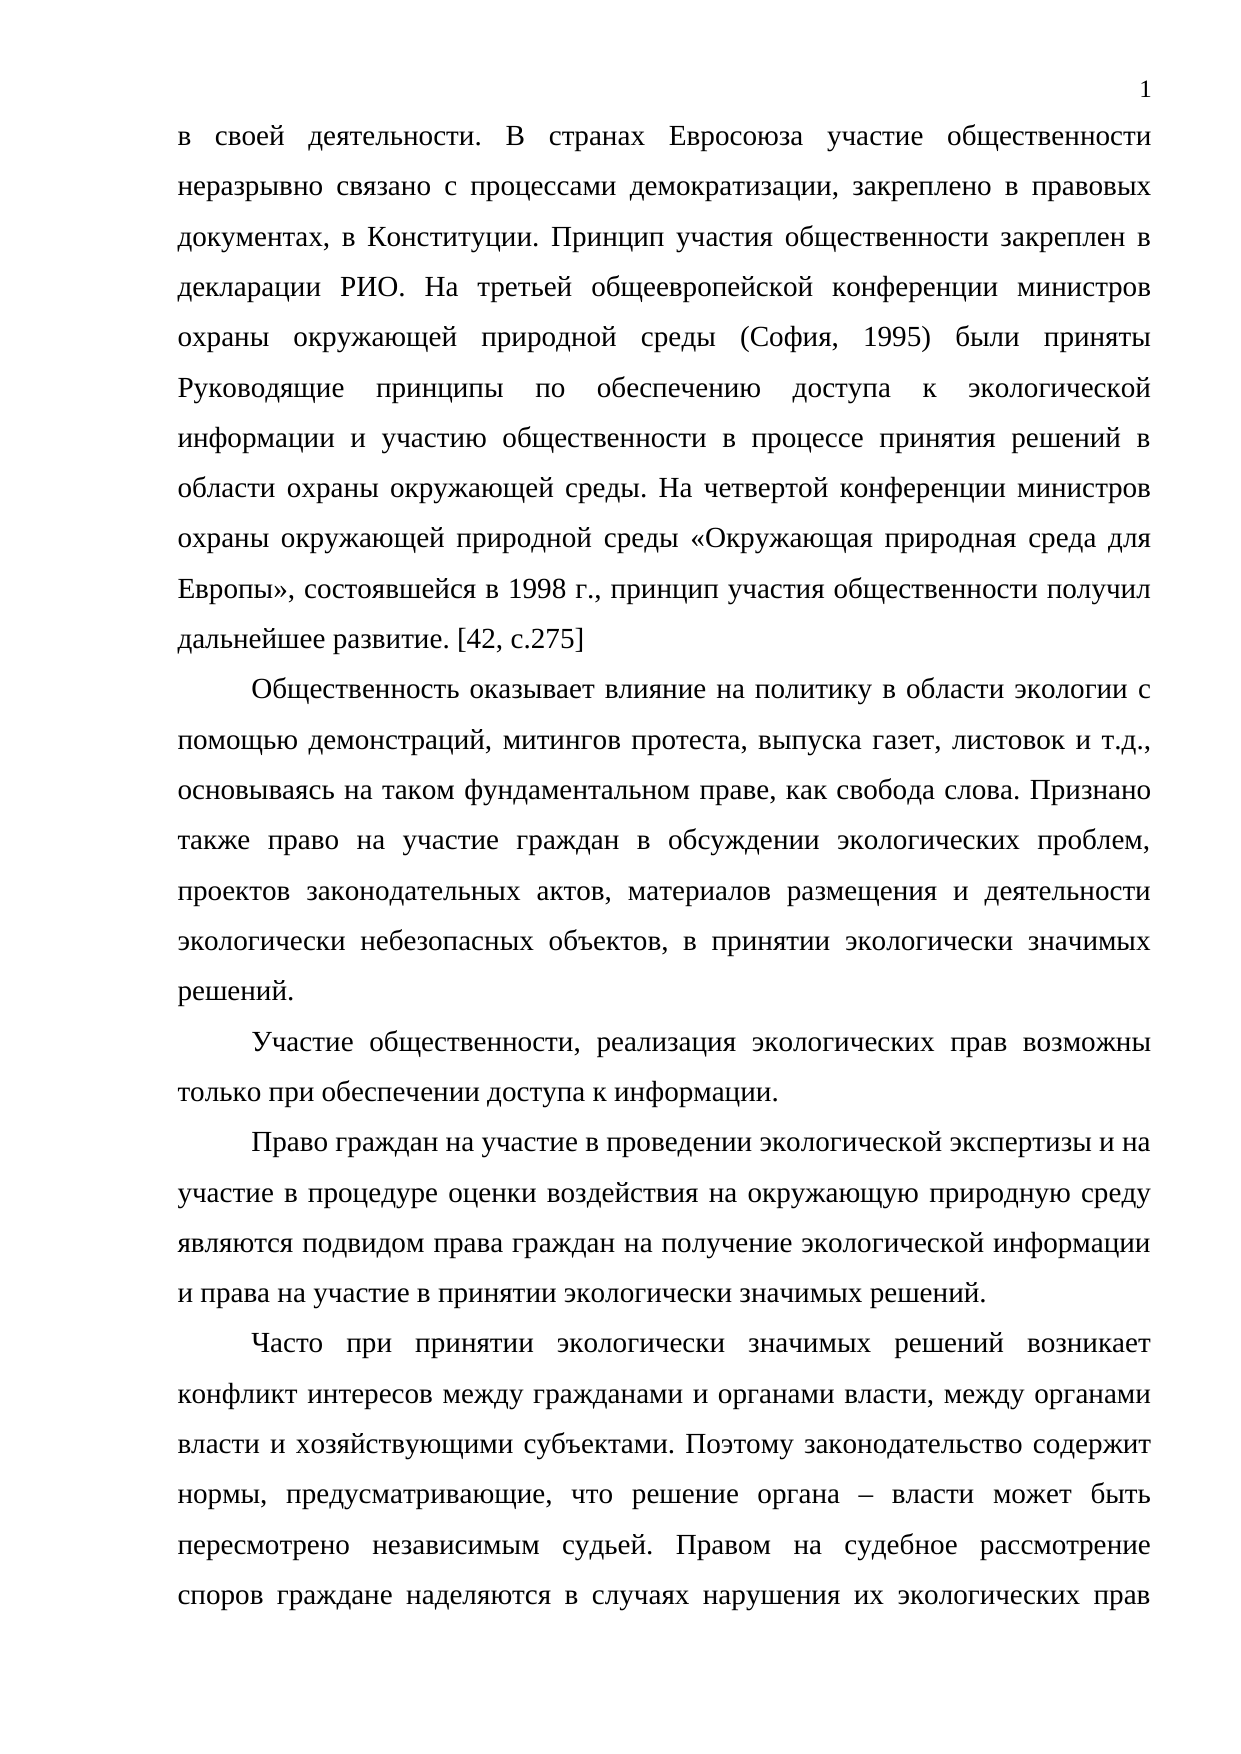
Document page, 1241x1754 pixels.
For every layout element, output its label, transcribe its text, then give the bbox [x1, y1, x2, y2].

text Общественность оказывает влияние на политику в области экологии с помощью демонстраций, митингов протеста, выпуска газет, листовок и т.д., основываясь на таком фундаментальном праве, как свобода слова. Признано также право на участие граждан в обсуждении экологических проблем, проектов законодательных актов, материалов размещения и деятельности экологически небезопасных объектов, в принятии экологически значимых решений. [177, 672, 1152, 1007]
text Право граждан на участие в проведении экологической экспертизы и на участие в процедуре оценки воздействия на окружающую природную среду являются подвидом права граждан на получение экологической информации и права на участие в принятии экологически значимых решений. [177, 1124, 1152, 1309]
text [177, 1326, 1152, 1611]
text Участие общественности, реализация экологических прав возможны только при обеспечении доступа к информации. [177, 1024, 1152, 1108]
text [177, 118, 1152, 655]
